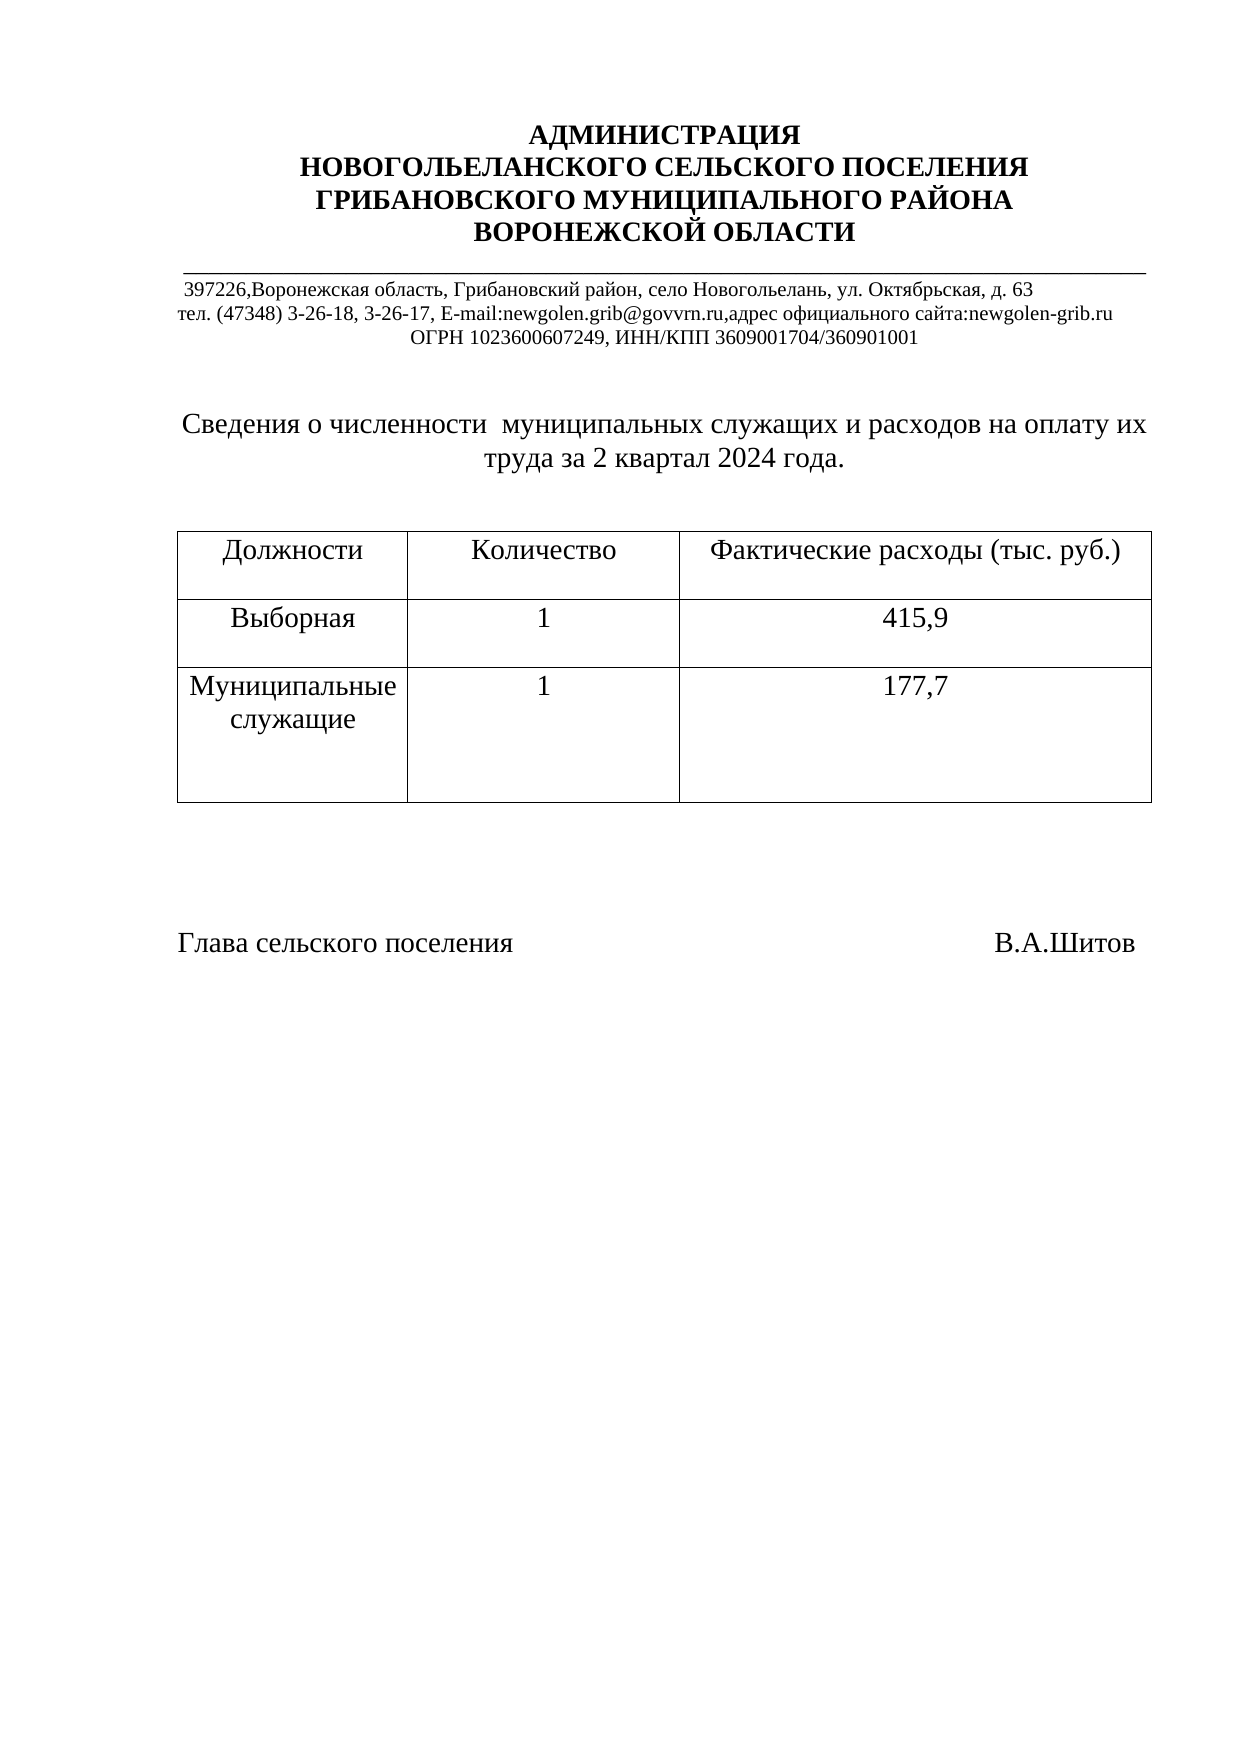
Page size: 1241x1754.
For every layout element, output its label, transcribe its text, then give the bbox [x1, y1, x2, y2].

text 397226,Воронежская область, Грибановский район, село Новогольелань, ул. Октябрьская, д. 63 [177, 276, 1152, 301]
text Глава сельского поселения В.А.Шитов [177, 925, 1152, 959]
text _____________________________________________________________________________ [177, 248, 1152, 276]
text НОВОГОЛЬЕЛАНСКОГО СЕЛЬСКОГО ПОСЕЛЕНИЯ [177, 151, 1152, 183]
table_cell 1 [408, 600, 679, 667]
table_cell Муниципальные служащие [178, 668, 407, 802]
table_cell Выборная [178, 600, 407, 667]
table_cell 415,9 [680, 600, 1151, 667]
text АДМИНИСТРАЦИЯ [177, 118, 1152, 151]
text Сведения о численности муниципальных служащих и расходов на оплату их труда за 2 квартал 2024 года. [177, 406, 1152, 473]
text ГРИБАНОВСКОГО МУНИЦИПАЛЬНОГО РАЙОНА [177, 183, 1152, 215]
table_cell 177,7 [680, 668, 1151, 802]
table_header Должности [178, 532, 407, 599]
table_header Количество [408, 532, 679, 599]
text ОГРН 1023600607249, ИНН/КПП 3609001704/360901001 [177, 324, 1152, 349]
table_cell 1 [408, 668, 679, 802]
text тел. (47348) 3-26-18, 3-26-17, E-mail:newgolen.grib@govvrn.ru,адрес официального сайта:newgolen-grib.ru [177, 301, 1152, 324]
text ВОРОНЕЖСКОЙ ОБЛАСТИ [177, 215, 1152, 248]
table_header Фактические расходы (тыс. руб.) [680, 532, 1151, 599]
